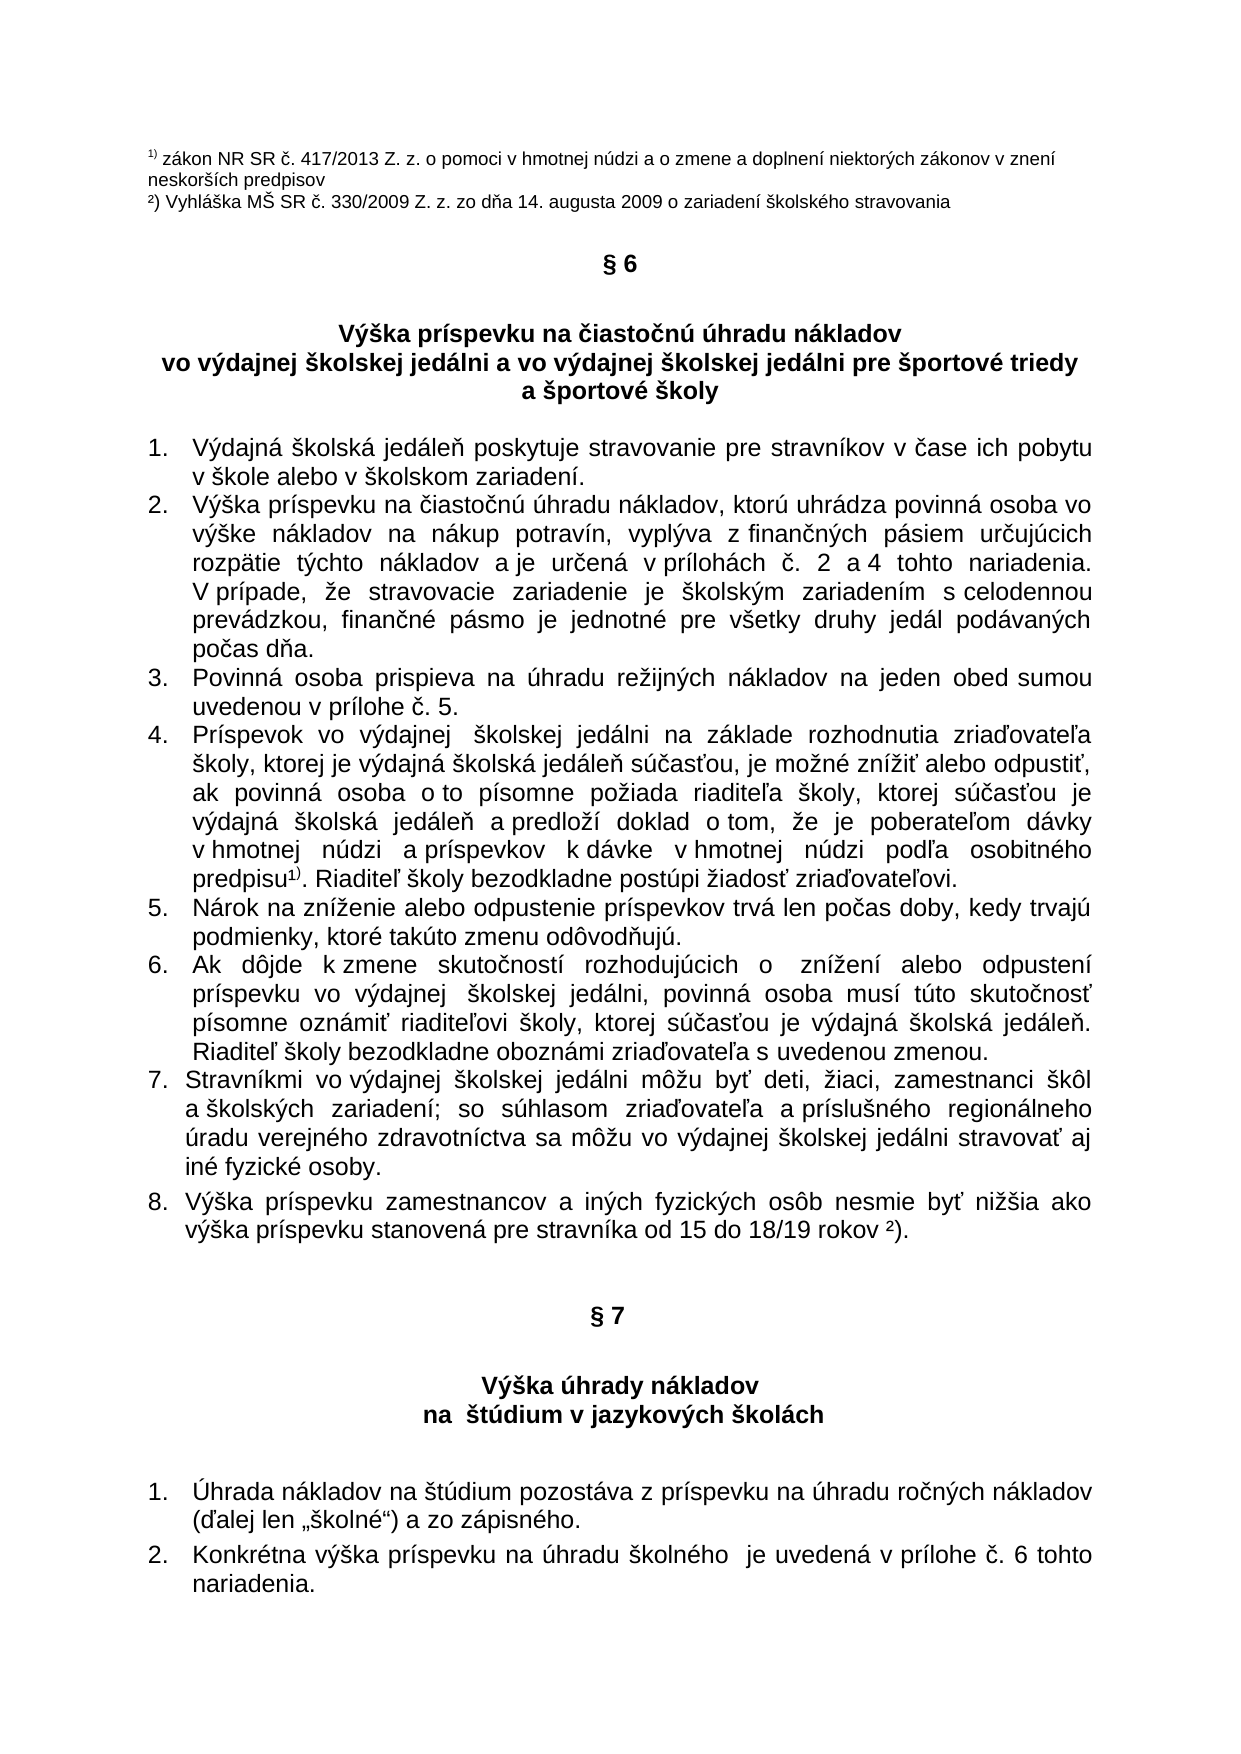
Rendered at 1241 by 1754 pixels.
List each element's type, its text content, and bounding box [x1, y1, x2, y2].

list Výška príspevku zamestnancov a iných fyzických osôb nesmie byť nižšia ako výška príspevku stanovená pre stravníka od 15 do 18/19 rokov ²). [148, 1187, 1093, 1244]
list Ak dôjde k zmene skutočností rozhodujúcich o znížení alebo odpustení príspevku vo výdajnej školskej jedálni, povinná osoba musí túto skutočnosť písomne oznámiť riaditeľovi školy, ktorej súčasťou je výdajná školská jedáleň. Riaditeľ školy bezodkladne oboznámi zriaďovateľa s uvedenou zmenou. [148, 950, 1093, 1065]
list Výdajná školská jedáleň poskytuje stravovanie pre stravníkov v čase ich pobytu v škole alebo v školskom zariadení. [148, 433, 1093, 490]
text vo výdajnej školskej jedálni a vo výdajnej školskej jedálni pre športové triedy a športové školy [148, 347, 1093, 405]
list Stravníkmi vo výdajnej školskej jedálni môžu byť deti, žiaci, zamestnanci škôl a školských zariadení; so súhlasom zriaďovateľa a príslušného regionálneho úradu verejného zdravotníctva sa môžu vo výdajnej školskej jedálni stravovať aj iné fyzické osoby. [148, 1065, 1093, 1180]
text na štúdium v jazykových školách [148, 1400, 1093, 1429]
text § 7 [516, 1301, 1093, 1330]
list Povinná osoba prispieva na úhradu režijných nákladov na jeden obed sumou uvedenou v prílohe č. 5. [148, 663, 1093, 720]
text Výška úhrady nákladov [148, 1371, 1093, 1400]
list Príspevok vo výdajnej školskej jedálni na základe rozhodnutia zriaďovateľa školy, ktorej je výdajná školská jedáleň súčasťou, je možné znížiť alebo odpustiť, ak povinná osoba o to písomne požiada riaditeľa školy, ktorej súčasťou je výdajná školská jedáleň a predloží doklad o tom, že je poberateľom dávky v hmotnej núdzi a príspevkov k dávke v hmotnej núdzi podľa osobitného predpisu¹). Riaditeľ školy bezodkladne postúpi žiadosť zriaďovateľovi. [148, 720, 1093, 893]
text Výška príspevku na čiastočnú úhradu nákladov [148, 319, 1093, 347]
text § 6 [148, 249, 1093, 277]
list Výška príspevku na čiastočnú úhradu nákladov, ktorú uhrádza povinná osoba vo výške nákladov na nákup potravín, vyplýva z finančných pásiem určujúcich rozpätie týchto nákladov a je určená v prílohách č. 2 a 4 tohto nariadenia. V prípade, že stravovacie zariadenie je školským zariadením s celodennou prevádzkou, finančné pásmo je jednotné pre všetky druhy jedál podávaných počas dňa. [148, 490, 1093, 663]
text 1) zákon NR SR č. 417/2013 Z. z. o pomoci v hmotnej núdzi a o zmene a doplnení niektorých zákonov v znení neskorších predpisov [148, 148, 1093, 191]
list Nárok na zníženie alebo odpustenie príspevkov trvá len počas doby, kedy trvajú podmienky, ktoré takúto zmenu odôvodňujú. [148, 893, 1093, 950]
list Úhrada nákladov na štúdium pozostáva z príspevku na úhradu ročných nákladov (ďalej len „školné“) a zo zápisného. [148, 1477, 1093, 1534]
list Konkrétna výška príspevku na úhradu školného je uvedená v prílohe č. 6 tohto nariadenia. [148, 1540, 1093, 1598]
text ²) Vyhláška MŠ SR č. 330/2009 Z. z. zo dňa 14. augusta 2009 o zariadení školského stravovania [148, 191, 1093, 212]
